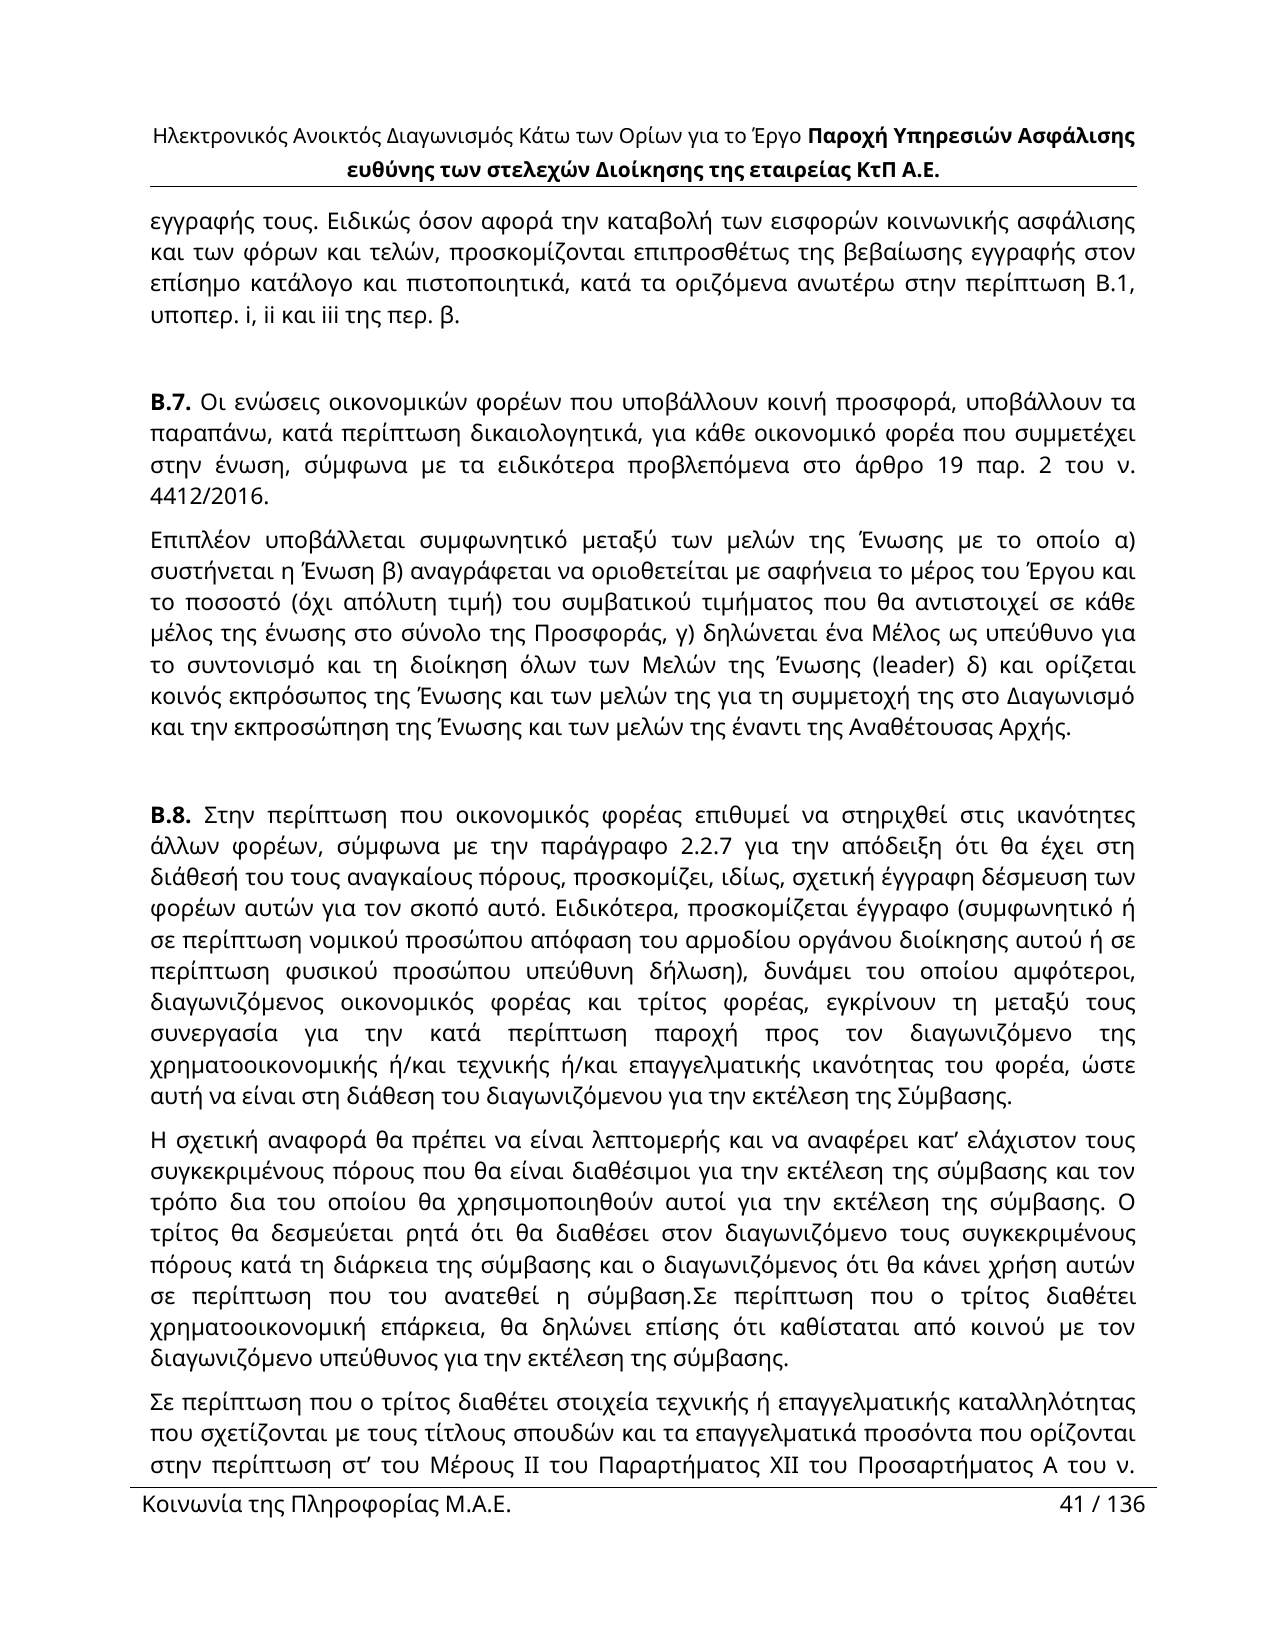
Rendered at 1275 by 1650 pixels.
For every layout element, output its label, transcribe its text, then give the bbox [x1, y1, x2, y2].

text Β.8. Στην περίπτωση που οικονομικός φορέας επιθυμεί να στηριχθεί στις ικανότητες άλλων φορέων, σύμφωνα με την παράγραφο 2.2.7 για την απόδειξη ότι θα έχει στη διάθεσή του τους αναγκαίους πόρους, προσκομίζει, ιδίως, σχετική έγγραφη δέσμευση των φορέων αυτών για τον σκοπό αυτό. Ειδικότερα, προσκομίζεται έγγραφο (συμφωνητικό ή σε περίπτωση νομικού προσώπου απόφαση του αρμοδίου οργάνου διοίκησης αυτού ή σε περίπτωση φυσικού προσώπου υπεύθυνη δήλωση), δυνάμει του οποίου αμφότεροι, διαγωνιζόμενος οικονομικός φορέας και τρίτος φορέας, εγκρίνουν τη μεταξύ τους συνεργασία για την κατά περίπτωση παροχή προς τον διαγωνιζόμενο της χρηματοοικονομικής ή/και τεχνικής ή/και επαγγελματικής ικανότητας του φορέα, ώστε αυτή να είναι στη διάθεση του διαγωνιζόμενου για την εκτέλεση της Σύμβασης. [150, 799, 1137, 1111]
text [150, 205, 1137, 330]
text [150, 1386, 1137, 1480]
text Η σχετική αναφορά θα πρέπει να είναι λεπτομερής και να αναφέρει κατ’ ελάχιστον τους συγκεκριμένους πόρους που θα είναι διαθέσιμοι για την εκτέλεση της σύμβασης και τον τρόπο δια του οποίου θα χρησιμοποιηθούν αυτοί για την εκτέλεση της σύμβασης. Ο τρίτος θα δεσμεύεται ρητά ότι θα διαθέσει στον διαγωνιζόμενο τους συγκεκριμένους πόρους κατά τη διάρκεια της σύμβασης και ο διαγωνιζόμενος ότι θα κάνει χρήση αυτών σε περίπτωση που του ανατεθεί η σύμβαση.Σε περίπτωση που ο τρίτος διαθέτει χρηματοοικονομική επάρκεια, θα δηλώνει επίσης ότι καθίσταται από κοινού με τον διαγωνιζόμενο υπεύθυνος για την εκτέλεση της σύμβασης. [150, 1124, 1137, 1374]
text Επιπλέον υποβάλλεται συμφωνητικό μεταξύ των μελών της Ένωσης με το οποίο α) συστήνεται η Ένωση β) αναγράφεται να οριοθετείται με σαφήνεια το μέρος του Έργου και το ποσοστό (όχι απόλυτη τιμή) του συμβατικού τιμήματος που θα αντιστοιχεί σε κάθε μέλος της ένωσης στο σύνολο της Προσφοράς, γ) δηλώνεται ένα Μέλος ως υπεύθυνο για το συντονισμό και τη διοίκηση όλων των Μελών της Ένωσης (leader) δ) και ορίζεται κοινός εκπρόσωπος της Ένωσης και των μελών της για τη συμμετοχή της στο Διαγωνισμό και την εκπροσώπηση της Ένωσης και των μελών της έναντι της Αναθέτουσας Αρχής. [150, 524, 1137, 742]
text Β.7. Οι ενώσεις οικονομικών φορέων που υποβάλλουν κοινή προσφορά, υποβάλλουν τα παραπάνω, κατά περίπτωση δικαιολογητικά, για κάθε οικονομικό φορέα που συμμετέχει στην ένωση, σύμφωνα με τα ειδικότερα προβλεπόμενα στο άρθρο 19 παρ. 2 του ν. 4412/2016. [150, 386, 1137, 511]
